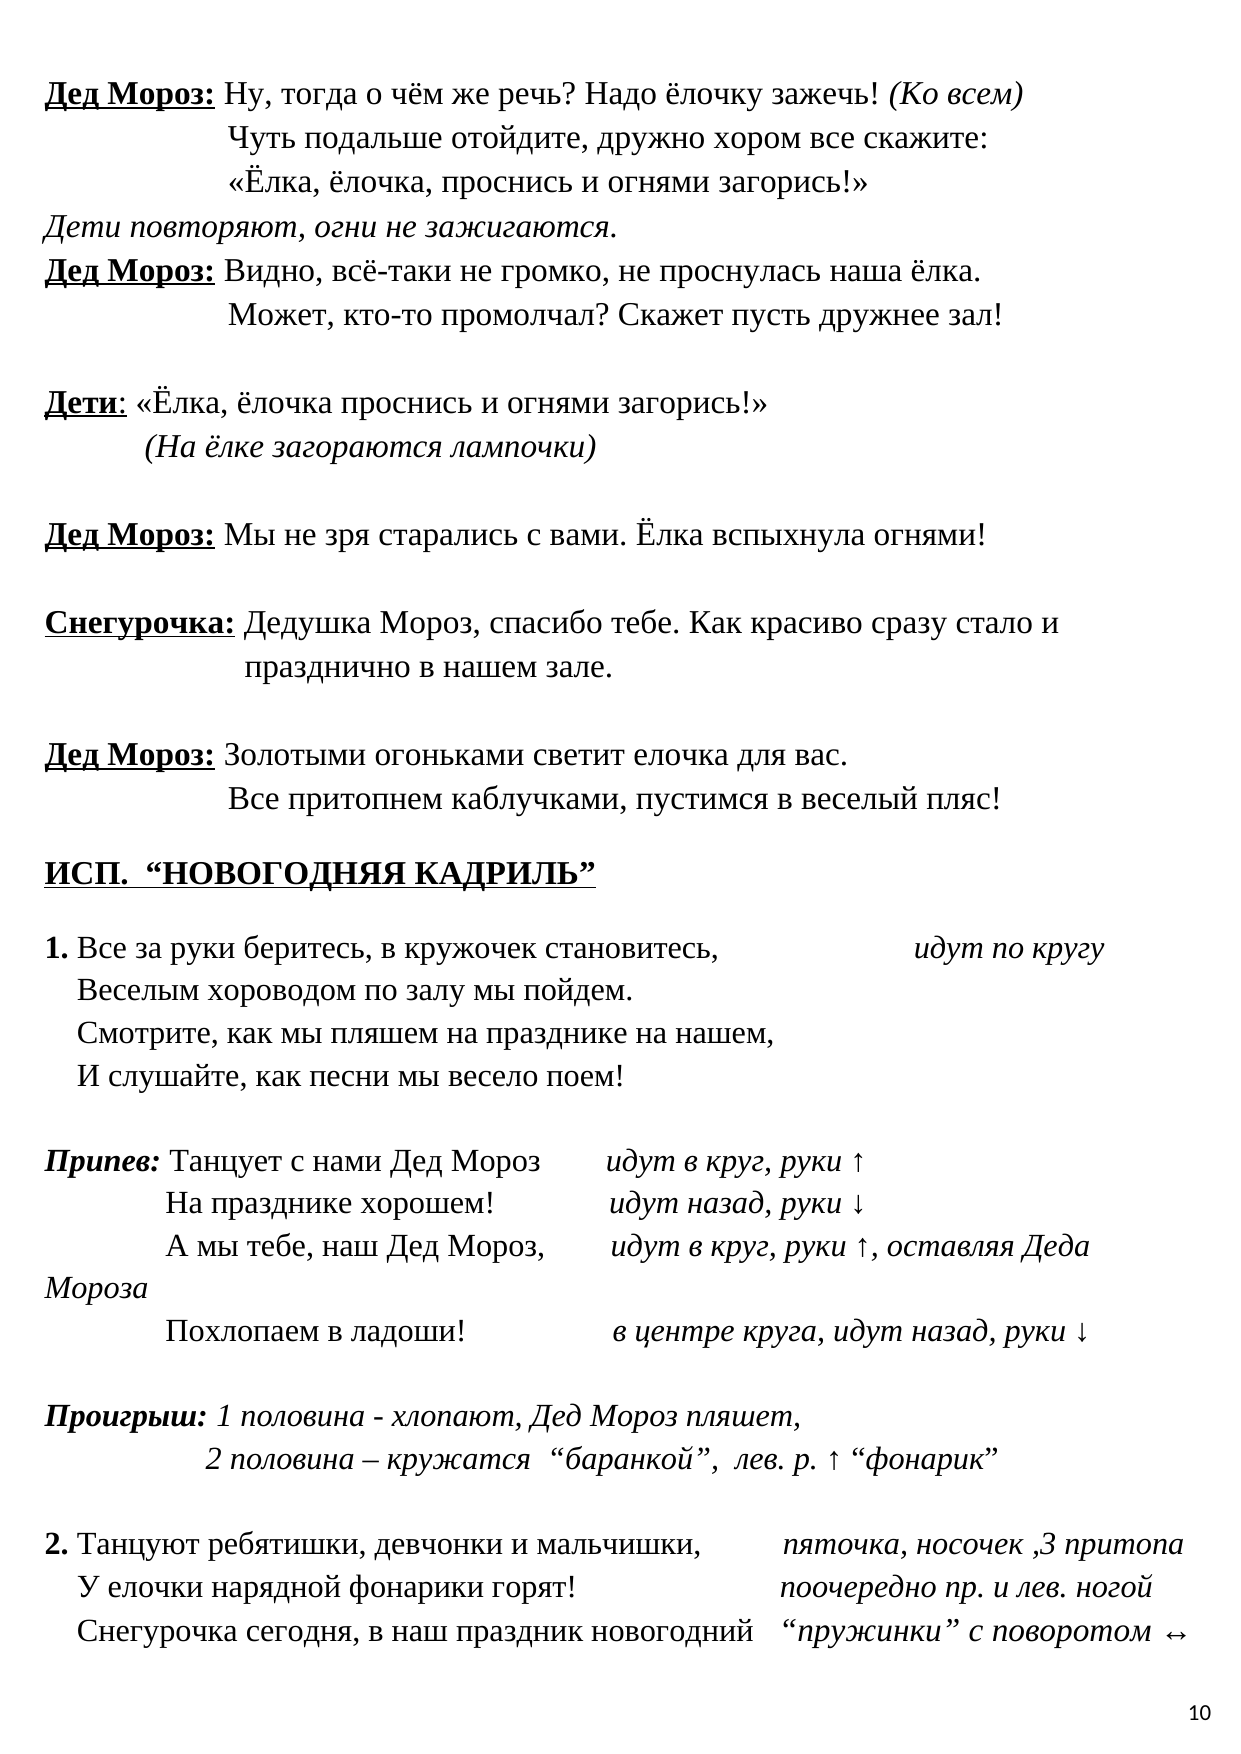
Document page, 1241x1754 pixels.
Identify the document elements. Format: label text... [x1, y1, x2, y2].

text Дети повторяют, огни не зажигаются. [44, 206, 1211, 244]
text Дед Мороз: Мы не зря старались с вами. Ёлка вспыхнула огнями! [44, 514, 1211, 553]
text Все притопнем каблучками, пустимся в веселый пляс! [44, 779, 1211, 849]
text Дед Мороз: Ну, тогда о чём же речь? Надо ёлочку зажечь! (Ко всем) [44, 74, 1211, 112]
text Припев: Танцует с нами Дед Мороз идут в круг, руки ↑ На празднике хорошем! идут назад, руки ↓ А мы тебе, наш Дед Мороз, идут в круг, руки ↑, оставляя Деда Мороза Похлопаем в ладоши! в центре круга, идут назад, руки ↓ Проигрыш: 1 половина - хлопают, Дед Мороз пляшет, 2 половина – кружатся “баранкой”, лев. р. ↑ “фонарик” 2. Танцуют ребятишки, девчонки и мальчишки, пяточка, носочек ,3 притопа У елочки нарядной фонарики горят! поочередно пр. и лев. ногой Снегурочка сегодня, в наш праздник новогодний “пружинки” с поворотом ↔ [44, 1098, 1211, 1648]
text ИСП. “НОВОГОДНЯЯ КАДРИЛЬ” [44, 853, 1211, 924]
text (На ёлке загораются лампочки) [44, 426, 1211, 464]
text Может, кто-то промолчал? Скажет пусть дружнее зал! [44, 294, 1211, 332]
text Чуть подальше отойдите, дружно хором все скажите: [44, 118, 1211, 156]
text Дед Мороз: Видно, всё-таки не громко, не проснулась наша ёлка. [44, 250, 1211, 288]
text «Ёлка, ёлочка, проснись и огнями загорись!» [44, 162, 1211, 200]
text Снегурочка: Дедушка Мороз, спасибо тебе. Как красиво сразу стало и [44, 558, 1211, 641]
text празднично в нашем зале. Дед Мороз: Золотыми огоньками светит елочка для вас. [44, 646, 1211, 773]
text 1. Все за руки беритесь, в кружочек становитесь, идут по кругу Веселым хороводом по залу мы пойдем. Смотрите, как мы пляшем на празднике на нашем, И слушайте, как песни мы весело поем! [44, 928, 1211, 1093]
text Дети: «Ёлка, ёлочка проснись и огнями загорись!» [44, 382, 1211, 420]
